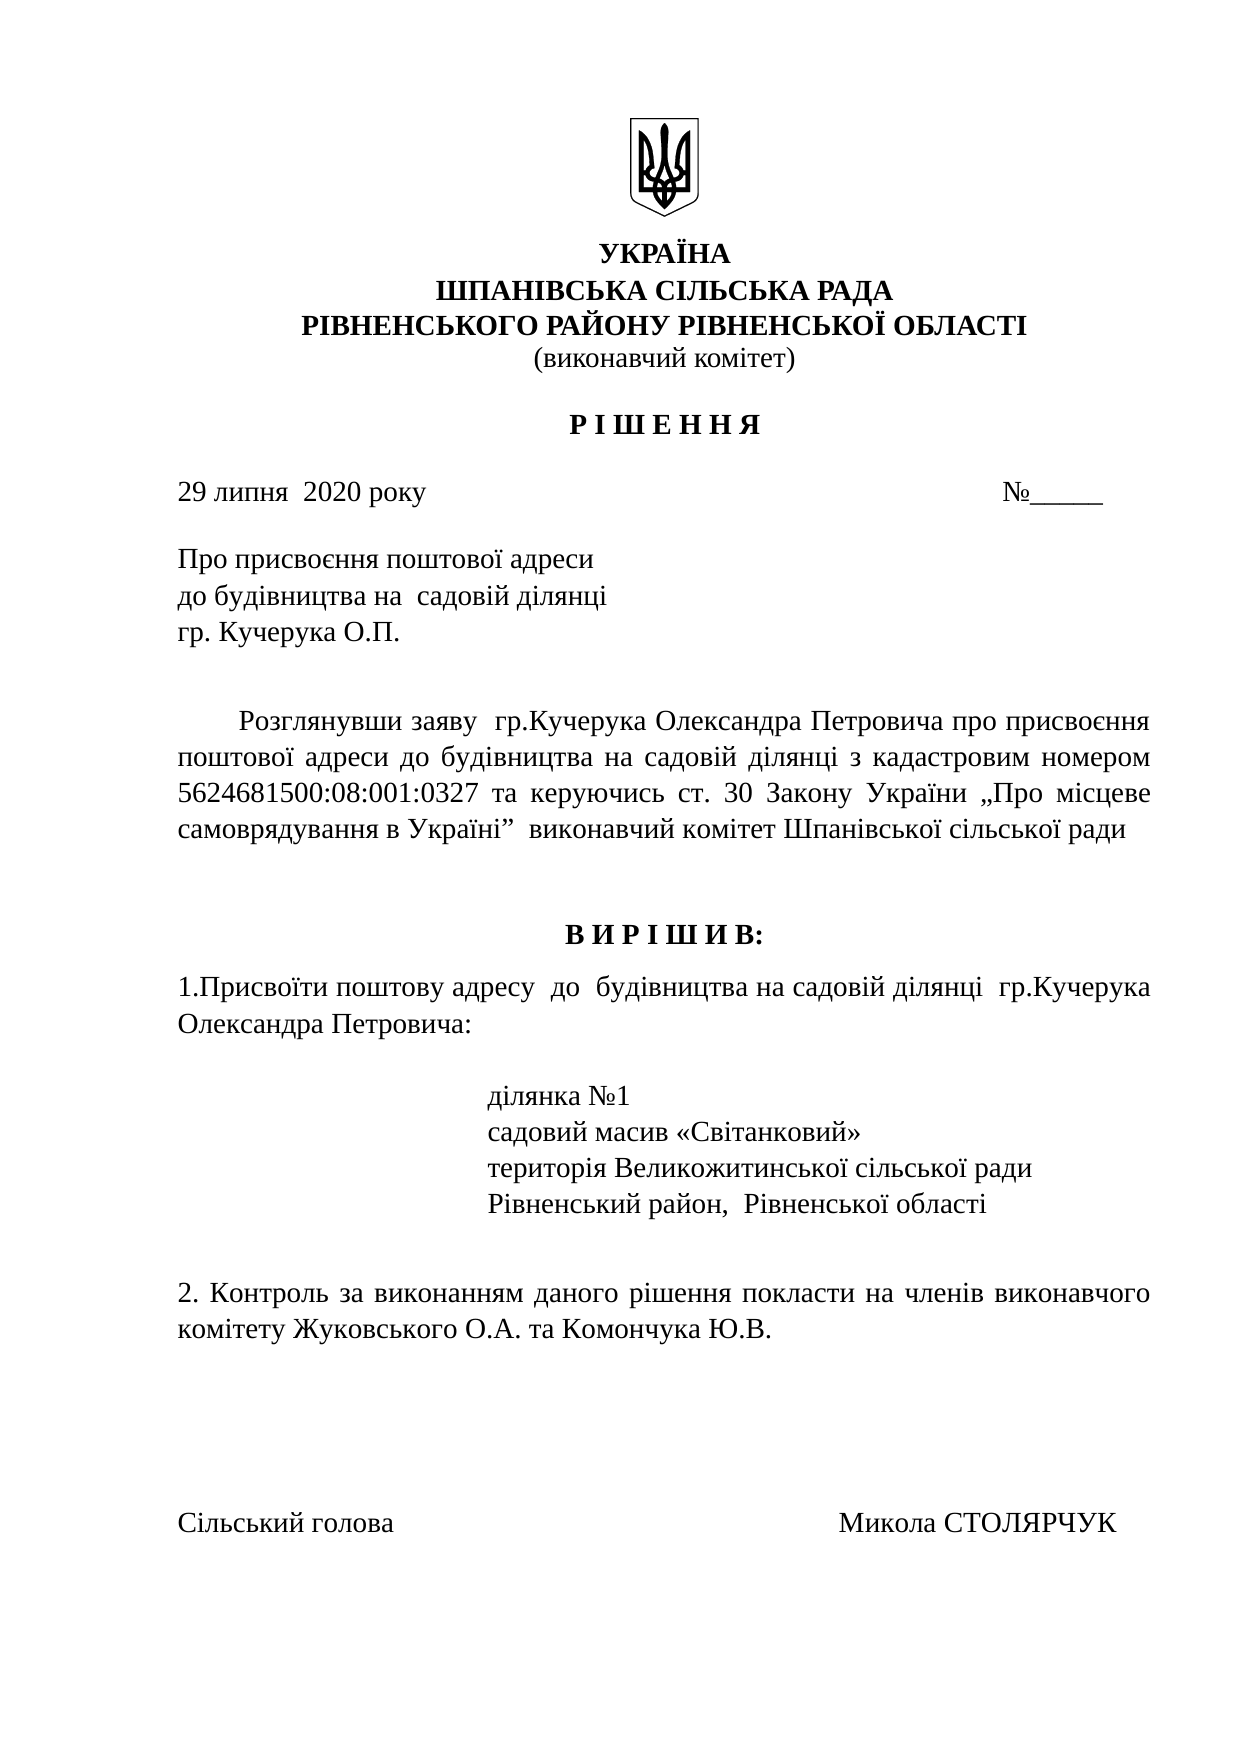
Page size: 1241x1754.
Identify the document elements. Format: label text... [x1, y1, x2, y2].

text до будівництва на садовій ділянці [177, 578, 1152, 611]
text Сільський голова Микола СТОЛЯРЧУК [177, 1505, 1152, 1538]
text Україна [177, 236, 1152, 269]
text 29 липня 2020 року №_____ [177, 474, 1152, 508]
text Р І Ш Е Н Н Я [177, 407, 1152, 441]
text 1.Присвоїти поштову адресу до будівництва на садовій ділянці гр.Кучерука Олександра Петровича: [177, 969, 1152, 1039]
text (виконавчий комітет) [177, 340, 1152, 374]
text територія Великожитинської сільської ради [177, 1150, 1152, 1184]
text В И Р І Ш И В: [177, 917, 1152, 950]
text гр. Кучерука О.П. [177, 614, 1152, 647]
text Рівненський район, Рівненської області [177, 1186, 1152, 1220]
text Розглянувши заяву гр.Кучерука Олександра Петровича про присвоєння поштової адреси до будівництва на садовій ділянці з кадастровим номером 5624681500:08:001:0327 та керуючись ст. 30 Закону України „Про місцеве самоврядування в Україні” виконавчий комітет Шпанівської сільської ради [177, 703, 1152, 845]
text ділянка №1 [177, 1078, 1152, 1112]
subtitle ШПАНІВСЬКА сільська рада [871, 282, 1152, 305]
subtitle ШПАНІВСЬКА сільська рада [177, 282, 853, 305]
text 2. Контроль за виконанням даного рішення покласти на членів виконавчого комітету Жуковського О.А. та Комончука Ю.В. [177, 1275, 1152, 1345]
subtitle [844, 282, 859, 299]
text садовий масив «Світанковий» [177, 1114, 1152, 1148]
text Про присвоєння поштової адреси [177, 541, 1152, 575]
text РІВНЕНСЬКОГО РАЙОНУ РІВНЕНСЬКОЇ ОБЛАСТІ [177, 317, 1152, 340]
